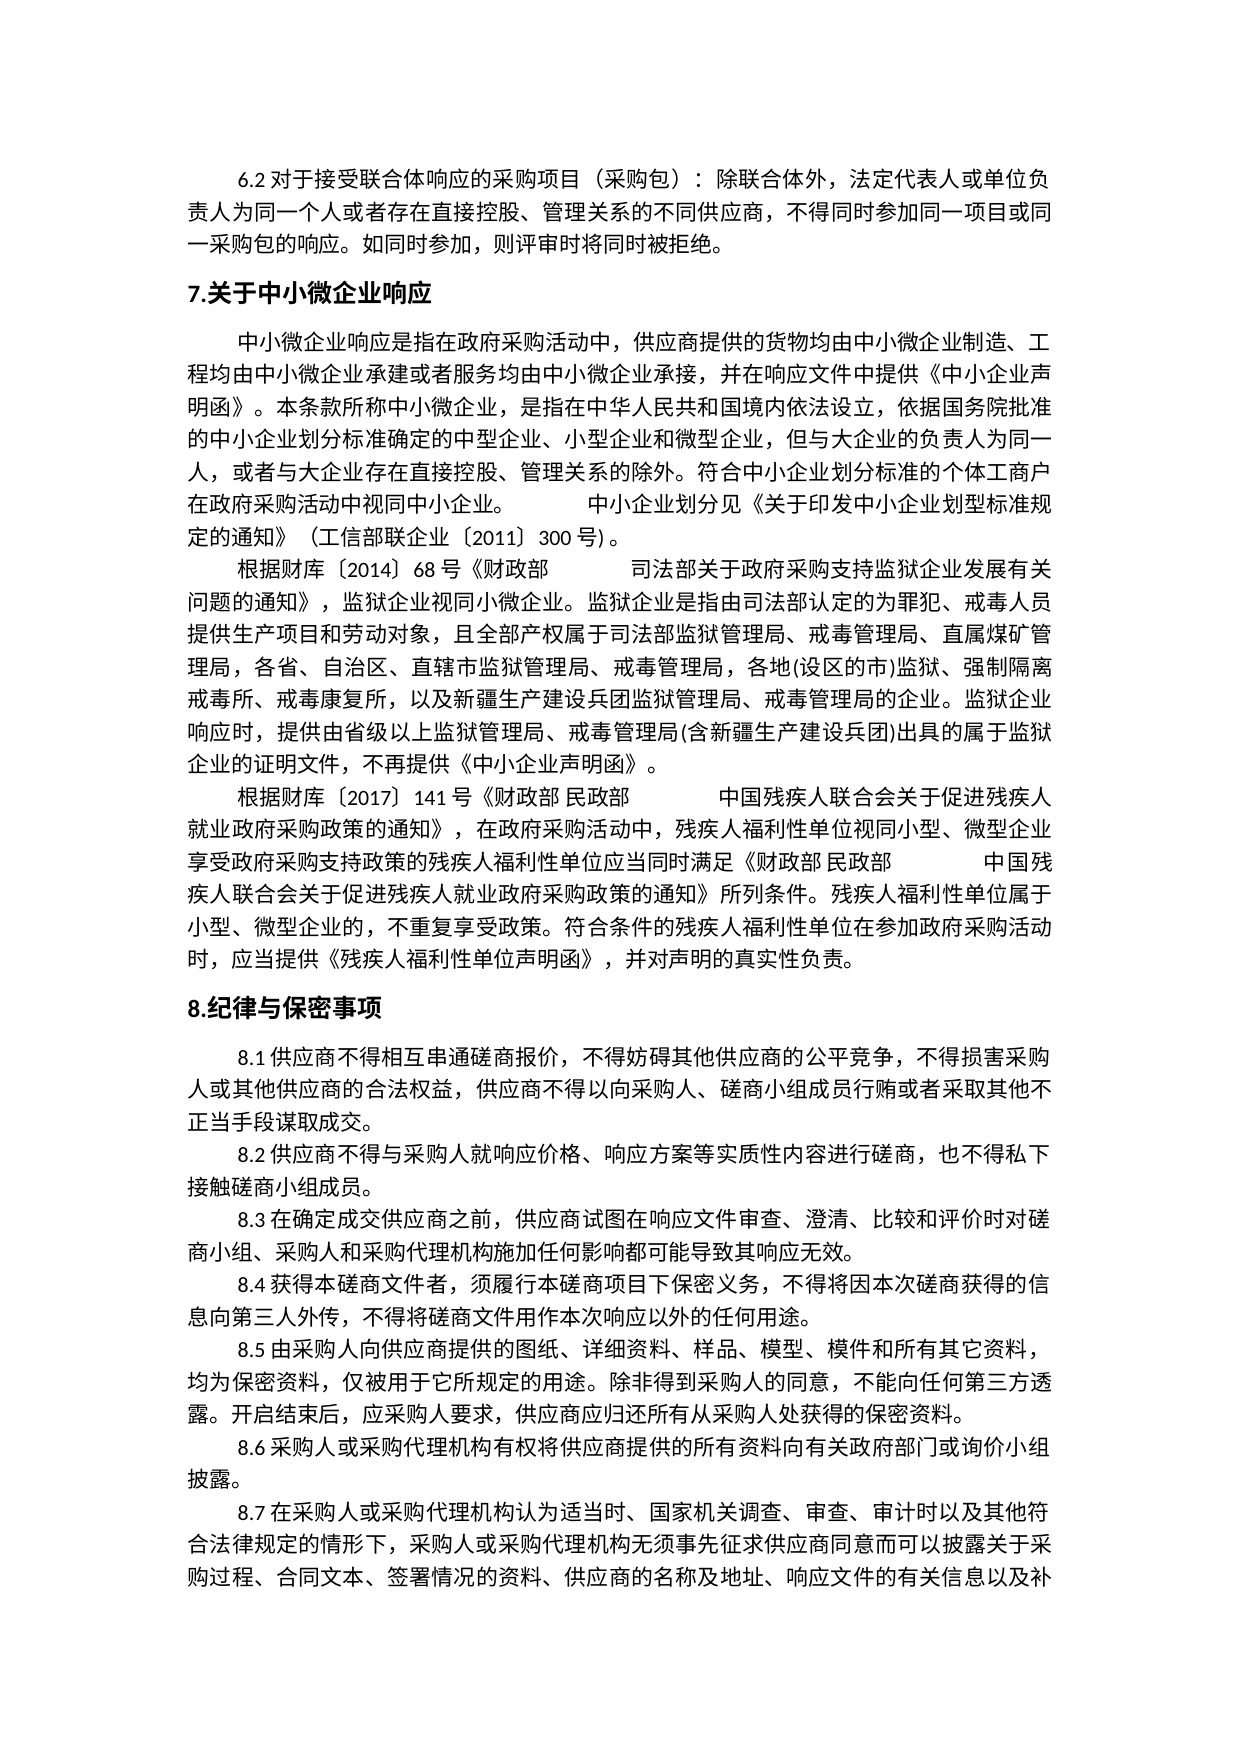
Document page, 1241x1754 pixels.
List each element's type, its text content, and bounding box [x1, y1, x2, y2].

text 6.2对于接受联合体响应的采购项目（采购包）：除联合体外，法定代表人或单位负责人为同一个人或者存在直接控股、管理关系的不同供应商，不得同时参加同一项目或同一采购包的响应。如同时参加，则评审时将同时被拒绝。 [187, 162, 1053, 259]
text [187, 1494, 1053, 1592]
text 8.6采购人或采购代理机构有权将供应商提供的所有资料向有关政府部门或询价小组披露。 [187, 1429, 1053, 1494]
text 7.关于中小微企业响应 [187, 259, 1053, 324]
text 8.纪律与保密事项 [187, 974, 1053, 1039]
text 8.2供应商不得与采购人就响应价格、响应方案等实质性内容进行磋商，也不得私下接触磋商小组成员。 [187, 1137, 1053, 1202]
text 8.5由采购人向供应商提供的图纸、详细资料、样品、模型、模件和所有其它资料，均为保密资料，仅被用于它所规定的用途。除非得到采购人的同意，不能向任何第三方透露。开启结束后，应采购人要求，供应商应归还所有从采购人处获得的保密资料。 [187, 1332, 1053, 1429]
text 中小微企业响应是指在政府采购活动中，供应商提供的货物均由中小微企业制造、工程均由中小微企业承建或者服务均由中小微企业承接，并在响应文件中提供《中小企业声明函》。本条款所称中小微企业，是指在中华人民共和国境内依法设立，依据国务院批准的中小企业划分标准确定的中型企业、小型企业和微型企业，但与大企业的负责人为同一人，或者与大企业存在直接控股、管理关系的除外。符合中小企业划分标准的个体工商户，在政府采购活动中视同中小企业。 中小企业划分见《关于印发中小企业划型标准规定的通知》（工信部联企业〔2011〕300号) 。 [187, 324, 1053, 552]
text 根据财库〔2014〕68号《财政部 司法部关于政府采购支持监狱企业发展有关问题的通知》，监狱企业视同小微企业。监狱企业是指由司法部认定的为罪犯、戒毒人员提供生产项目和劳动对象，且全部产权属于司法部监狱管理局、戒毒管理局、直属煤矿管理局，各省、自治区、直辖市监狱管理局、戒毒管理局，各地(设区的市)监狱、强制隔离戒毒所、戒毒康复所，以及新疆生产建设兵团监狱管理局、戒毒管理局的企业。监狱企业响应时，提供由省级以上监狱管理局、戒毒管理局(含新疆生产建设兵团)出具的属于监狱企业的证明文件，不再提供《中小企业声明函》。 [187, 552, 1053, 779]
text 8.4获得本磋商文件者，须履行本磋商项目下保密义务，不得将因本次磋商获得的信息向第三人外传，不得将磋商文件用作本次响应以外的任何用途。 [187, 1267, 1053, 1332]
text 根据财库〔2017〕141号《财政部 民政部 中国残疾人联合会关于促进残疾人就业政府采购政策的通知》，在政府采购活动中，残疾人福利性单位视同小型、微型企业，享受政府采购支持政策的残疾人福利性单位应当同时满足《财政部 民政部 中国残疾人联合会关于促进残疾人就业政府采购政策的通知》所列条件。残疾人福利性单位属于小型、微型企业的，不重复享受政策。符合条件的残疾人福利性单位在参加政府采购活动时，应当提供《残疾人福利性单位声明函》，并对声明的真实性负责。 [187, 779, 1053, 974]
text 8.1供应商不得相互串通磋商报价，不得妨碍其他供应商的公平竞争，不得损害采购人或其他供应商的合法权益，供应商不得以向采购人、磋商小组成员行贿或者采取其他不正当手段谋取成交。 [187, 1039, 1053, 1137]
text 8.3在确定成交供应商之前，供应商试图在响应文件审查、澄清、比较和评价时对磋商小组、采购人和采购代理机构施加任何影响都可能导致其响应无效。 [187, 1202, 1053, 1267]
